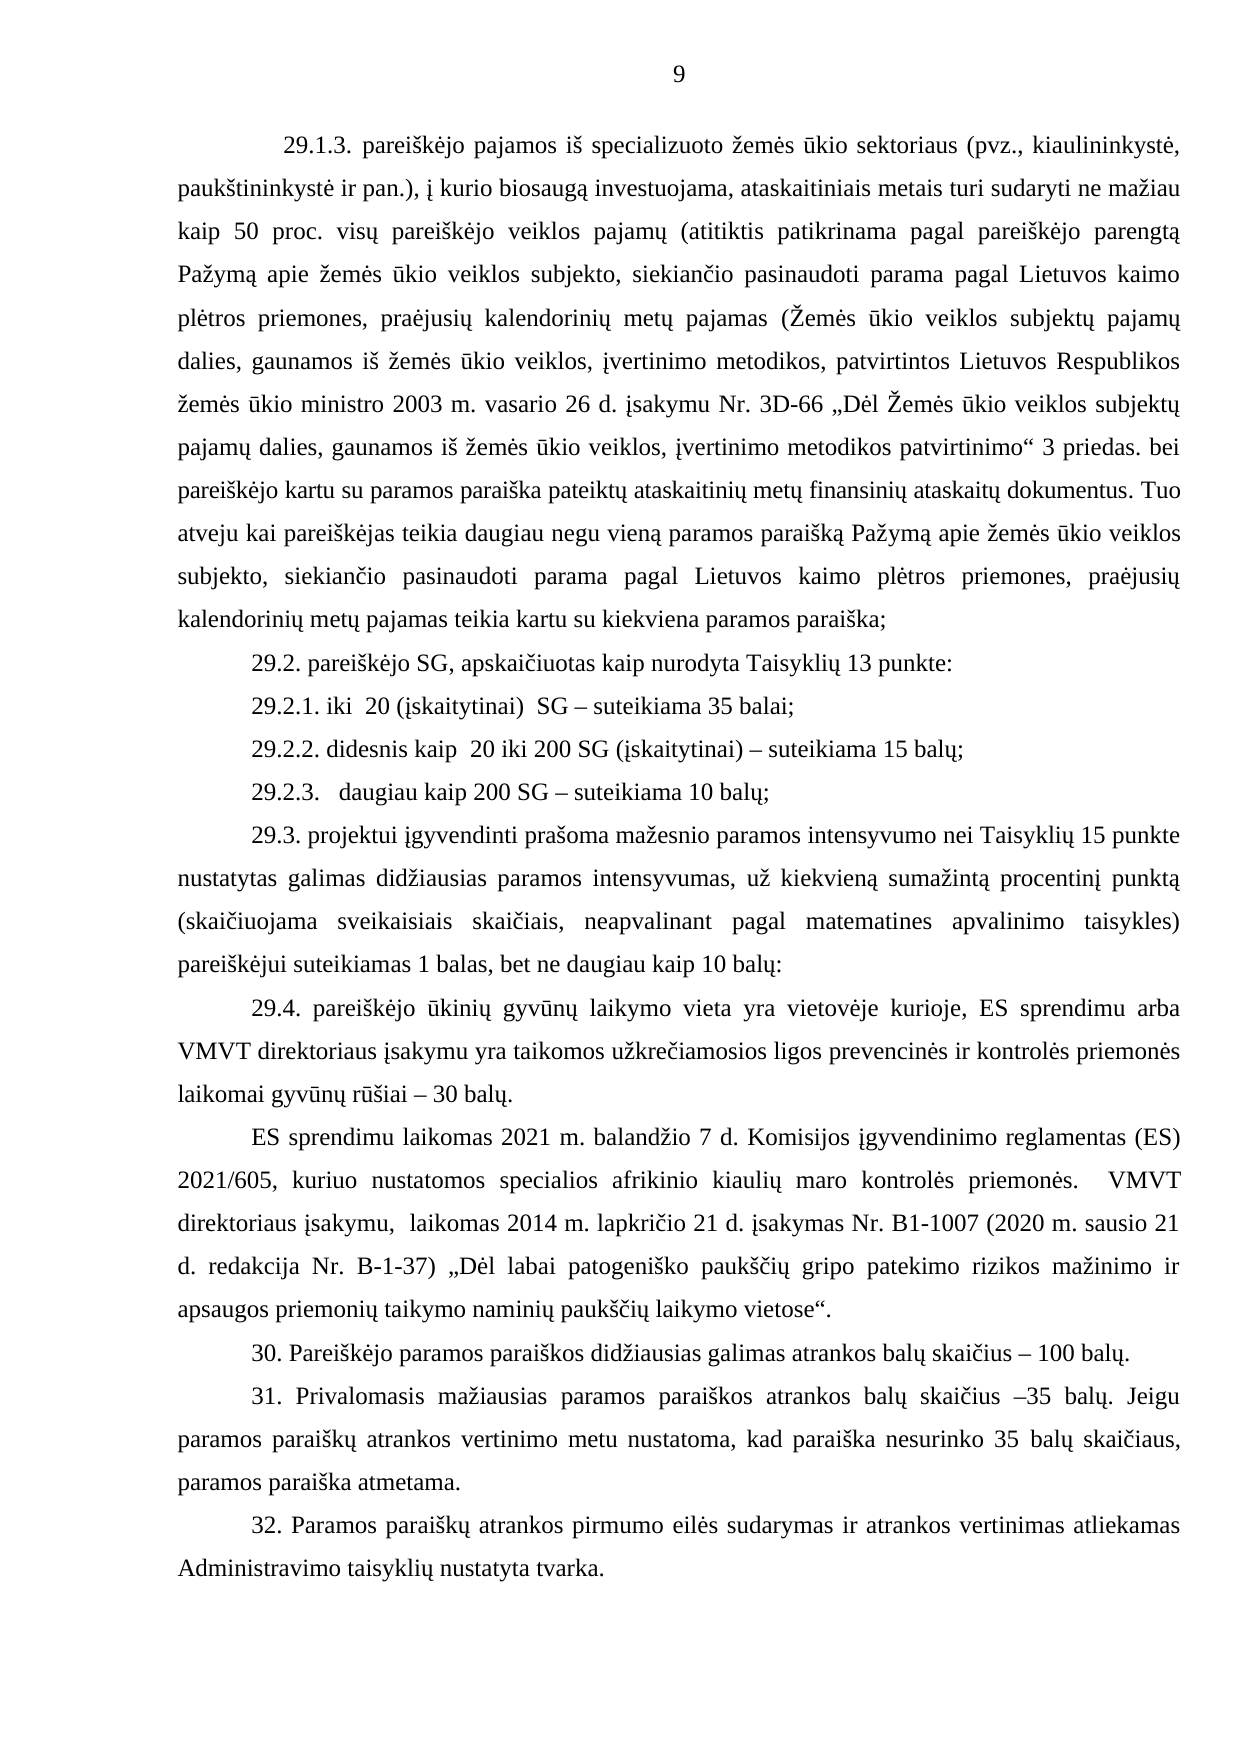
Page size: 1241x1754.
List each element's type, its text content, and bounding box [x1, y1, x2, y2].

text ES sprendimu laikomas 2021 m. balandžio 7 d. Komisijos įgyvendinimo reglamentas (ES) 2021/605, kuriuo nustatomos specialios afrikinio kiaulių maro kontrolės priemonės. VMVT direktoriaus įsakymu, laikomas 2014 m. lapkričio 21 d. įsakymas Nr. B1-1007 (2020 m. sausio 21 d. redakcija Nr. B-1-37) „Dėl labai patogeniško paukščių gripo patekimo rizikos mažinimo ir apsaugos priemonių taikymo naminių paukščių laikymo vietose“. [177, 1122, 1181, 1323]
text 29.1.3. pareiškėjo pajamos iš specializuoto žemės ūkio sektoriaus (pvz., kiaulininkystė, paukštininkystė ir pan.), į kurio biosaugą investuojama, ataskaitiniais metais turi sudaryti ne mažiau kaip 50 proc. visų pareiškėjo veiklos pajamų (atitiktis patikrinama pagal pareiškėjo parengtą Pažymą apie žemės ūkio veiklos subjekto, siekiančio pasinaudoti parama pagal Lietuvos kaimo plėtros priemones, praėjusių kalendorinių metų pajamas (Žemės ūkio veiklos subjektų pajamų dalies, gaunamos iš žemės ūkio veiklos, įvertinimo metodikos, patvirtintos Lietuvos Respublikos žemės ūkio ministro 2003 m. vasario 26 d. įsakymu Nr. 3D-66 „Dėl Žemės ūkio veiklos subjektų pajamų dalies, gaunamos iš žemės ūkio veiklos, įvertinimo metodikos patvirtinimo“ 3 priedas. bei pareiškėjo kartu su paramos paraiška pateiktų ataskaitinių metų finansinių ataskaitų dokumentus. Tuo atveju kai pareiškėjas teikia daugiau negu vieną paramos paraišką Pažymą apie žemės ūkio veiklos subjekto, siekiančio pasinaudoti parama pagal Lietuvos kaimo plėtros priemones, praėjusių kalendorinių metų pajamas teikia kartu su kiekviena paramos paraiška; [177, 130, 1181, 633]
text 32. Paramos paraiškų atrankos pirmumo eilės sudarymas ir atrankos vertinimas atliekamas Administravimo taisyklių nustatyta tvarka. [177, 1510, 1181, 1582]
text 29.2.3. daugiau kaip 200 SG – suteikiama 10 balų; [177, 777, 1181, 806]
text 29.4. pareiškėjo ūkinių gyvūnų laikymo vieta yra vietovėje kurioje, ES sprendimu arba VMVT direktoriaus įsakymu yra taikomos užkrečiamosios ligos prevencinės ir kontrolės priemonės laikomai gyvūnų rūšiai – 30 balų. [177, 993, 1181, 1108]
text 29.2. pareiškėjo SG, apskaičiuotas kaip nurodyta Taisyklių 13 punkte: [177, 648, 1181, 676]
text 29.3. projektui įgyvendinti prašoma mažesnio paramos intensyvumo nei Taisyklių 15 punkte nustatytas galimas didžiausias paramos intensyvumas, už kiekvieną sumažintą procentinį punktą (skaičiuojama sveikaisiais skaičiais, neapvalinant pagal matematines apvalinimo taisykles) pareiškėjui suteikiamas 1 balas, bet ne daugiau kaip 10 balų: [177, 820, 1181, 978]
text 29.2.1. iki 20 (įskaitytinai) SG – suteikiama 35 balai; [177, 691, 1181, 719]
text 29.2.2. didesnis kaip 20 iki 200 SG (įskaitytinai) – suteikiama 15 balų; [177, 734, 1181, 763]
text 30. Pareiškėjo paramos paraiškos didžiausias galimas atrankos balų skaičius – 100 balų. [177, 1338, 1181, 1366]
text 31. Privalomasis mažiausias paramos paraiškos atrankos balų skaičius –35 balų. Jeigu paramos paraiškų atrankos vertinimo metu nustatoma, kad paraiška nesurinko 35 balų skaičiaus, paramos paraiška atmetama. [177, 1381, 1181, 1496]
